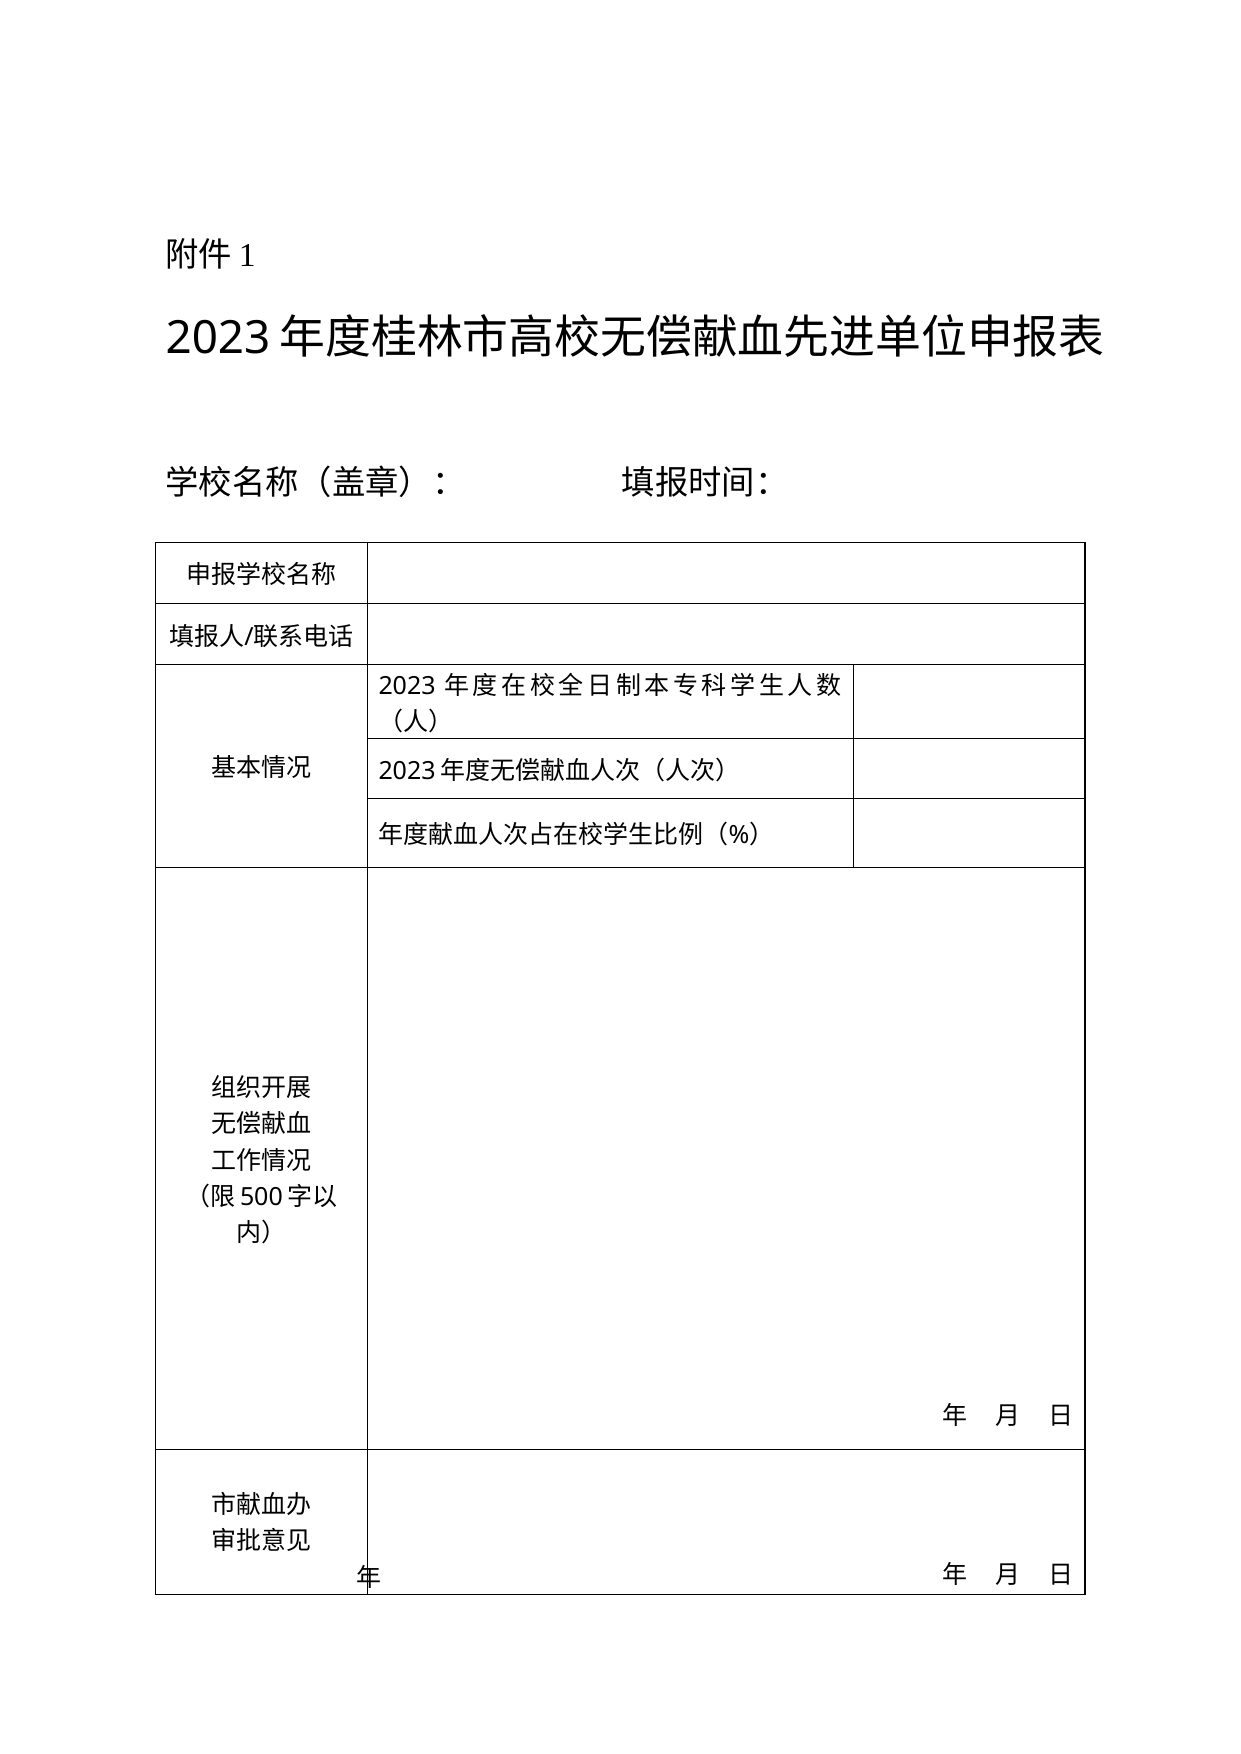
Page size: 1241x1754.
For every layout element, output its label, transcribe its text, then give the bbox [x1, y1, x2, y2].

table_cell [368, 604, 1084, 664]
table_cell [854, 665, 1084, 738]
table_cell 年度献血人次占在校学生比例（%） [368, 799, 853, 867]
table_header 申报学校名称 [156, 543, 367, 603]
table_cell 填报人/联系电话 [156, 604, 367, 664]
text 2023年度桂林市高校无偿献血先进单位申报表 [165, 284, 1104, 382]
text 附件1 [165, 219, 1104, 284]
table_cell [854, 739, 1084, 798]
table_cell 年 月 日 [368, 868, 1084, 1449]
table_cell 2023年度无偿献血人次（人次） [368, 739, 853, 798]
table_cell 市献血办 审批意见 年 [156, 1450, 367, 1594]
table_cell 2023年度在校全日制本专科学生人数（人） [368, 665, 853, 738]
table_cell 年 月 日 [368, 1450, 1084, 1594]
table_cell 基本情况 [156, 665, 367, 867]
table_header [368, 543, 1084, 603]
subtitle 学校名称（盖章）： 填报时间： [165, 447, 1104, 512]
table_cell [854, 799, 1084, 867]
table_cell 组织开展 无偿献血 工作情况 （限500字以内） [156, 868, 367, 1449]
